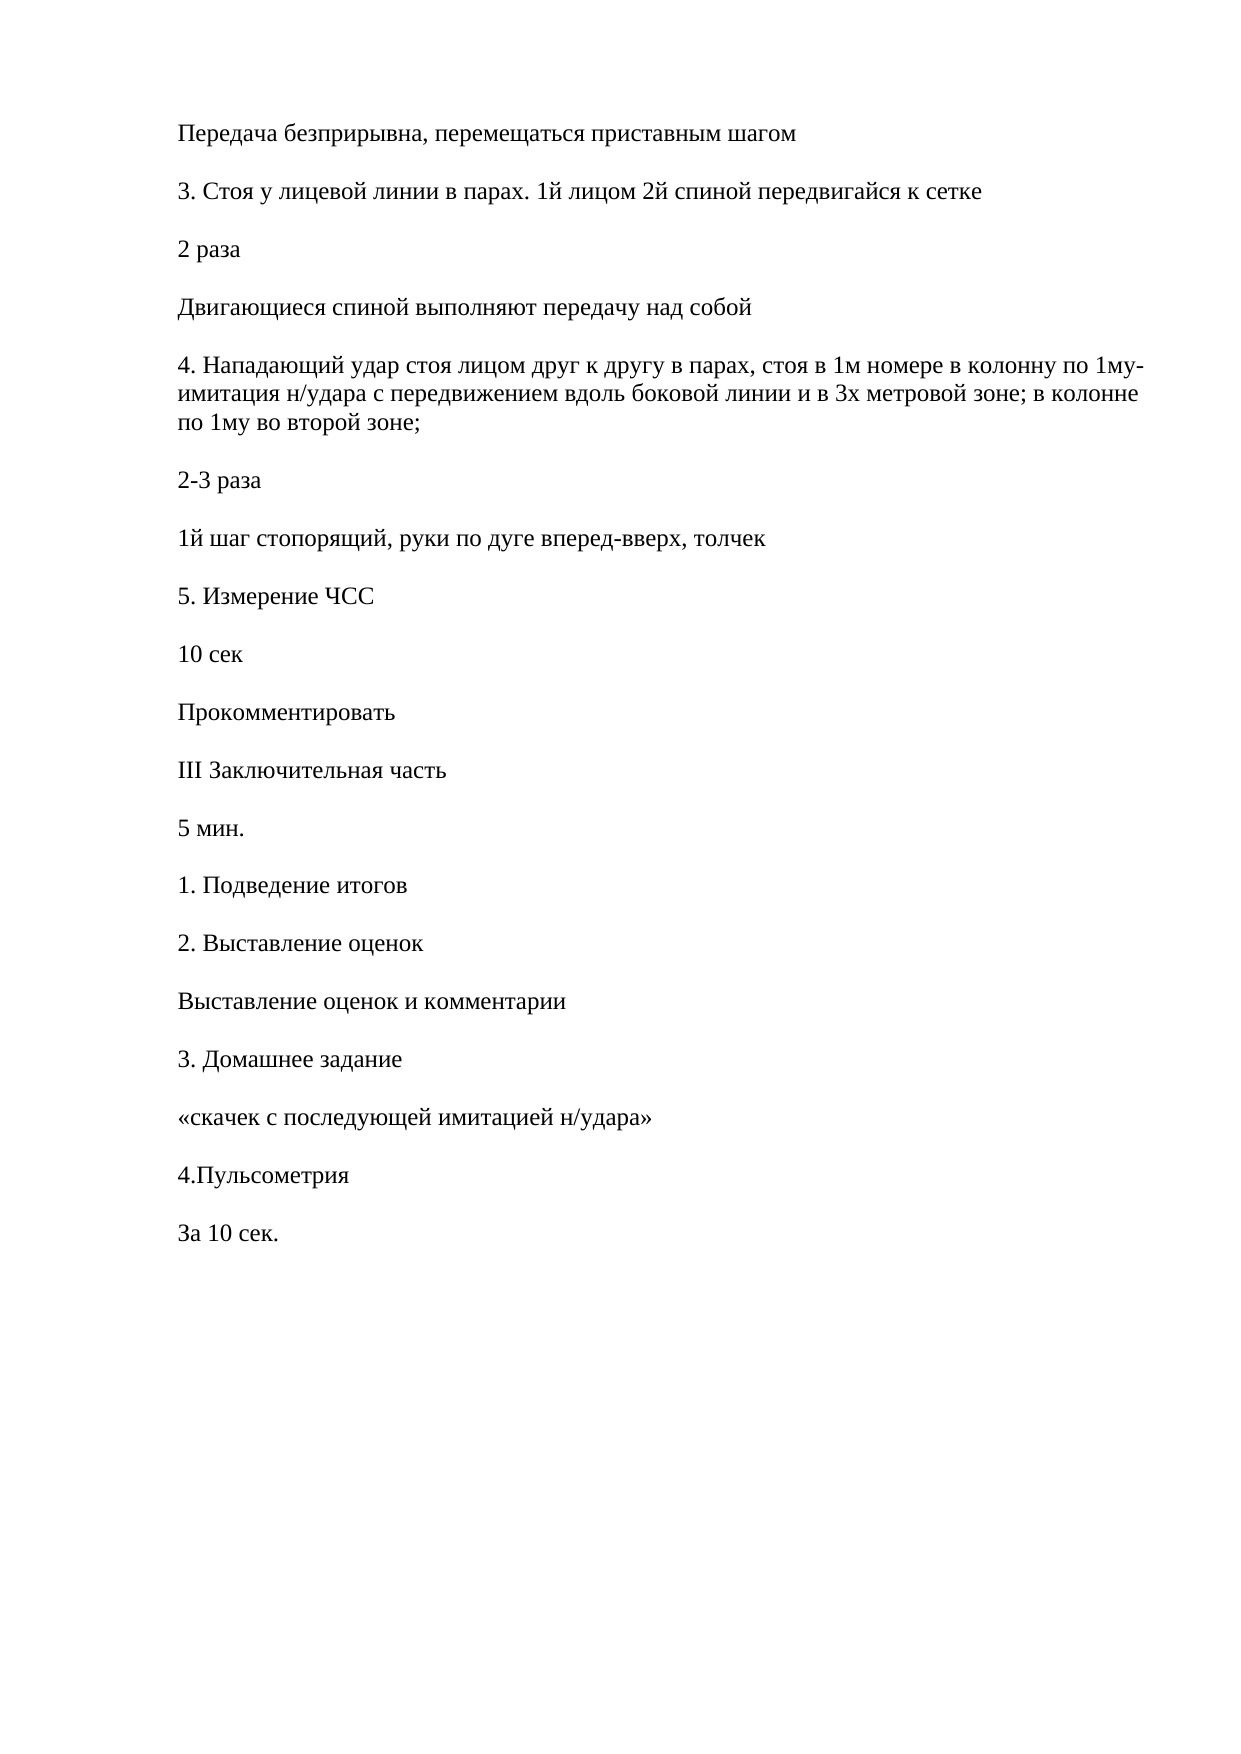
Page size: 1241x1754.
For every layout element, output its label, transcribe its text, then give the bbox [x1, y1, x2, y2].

text 2 раза [177, 234, 1152, 263]
text 3. Стоя у лицевой линии в парах. 1й лицом 2й спиной передвигайся к сетке [177, 176, 1152, 205]
text 3. Домашнее задание [177, 1044, 1152, 1073]
text «скачек с последующей имитацией н/удара» [177, 1102, 1152, 1131]
text 2. Выставление оценок [177, 928, 1152, 957]
text 1й шаг стопорящий, руки по дуге вперед-вверх, толчек [177, 523, 1152, 552]
text За 10 сек. [177, 1218, 1152, 1247]
text Передача безприрывна, перемещаться приставным шагом [177, 118, 1152, 147]
text 5. Измерение ЧСС [177, 581, 1152, 610]
text Прокомментировать [177, 697, 1152, 726]
text 10 сек [177, 639, 1152, 668]
text 2-3 раза [177, 465, 1152, 494]
text 1. Подведение итогов [177, 871, 1152, 899]
text Двигающиеся спиной выполняют передачу над собой [177, 292, 1152, 321]
text 5 мин. [177, 813, 1152, 841]
text Выставление оценок и комментарии [177, 986, 1152, 1015]
text 4.Пульсометрия [177, 1160, 1152, 1189]
text III Заключительная часть [177, 755, 1152, 783]
text 4. Нападающий удар стоя лицом друг к другу в парах, стоя в 1м номере в колонну по 1му- имитация н/удара с передвижением вдоль боковой линии и в 3х метровой зоне; в колонне по 1му во второй зоне; [177, 350, 1152, 436]
